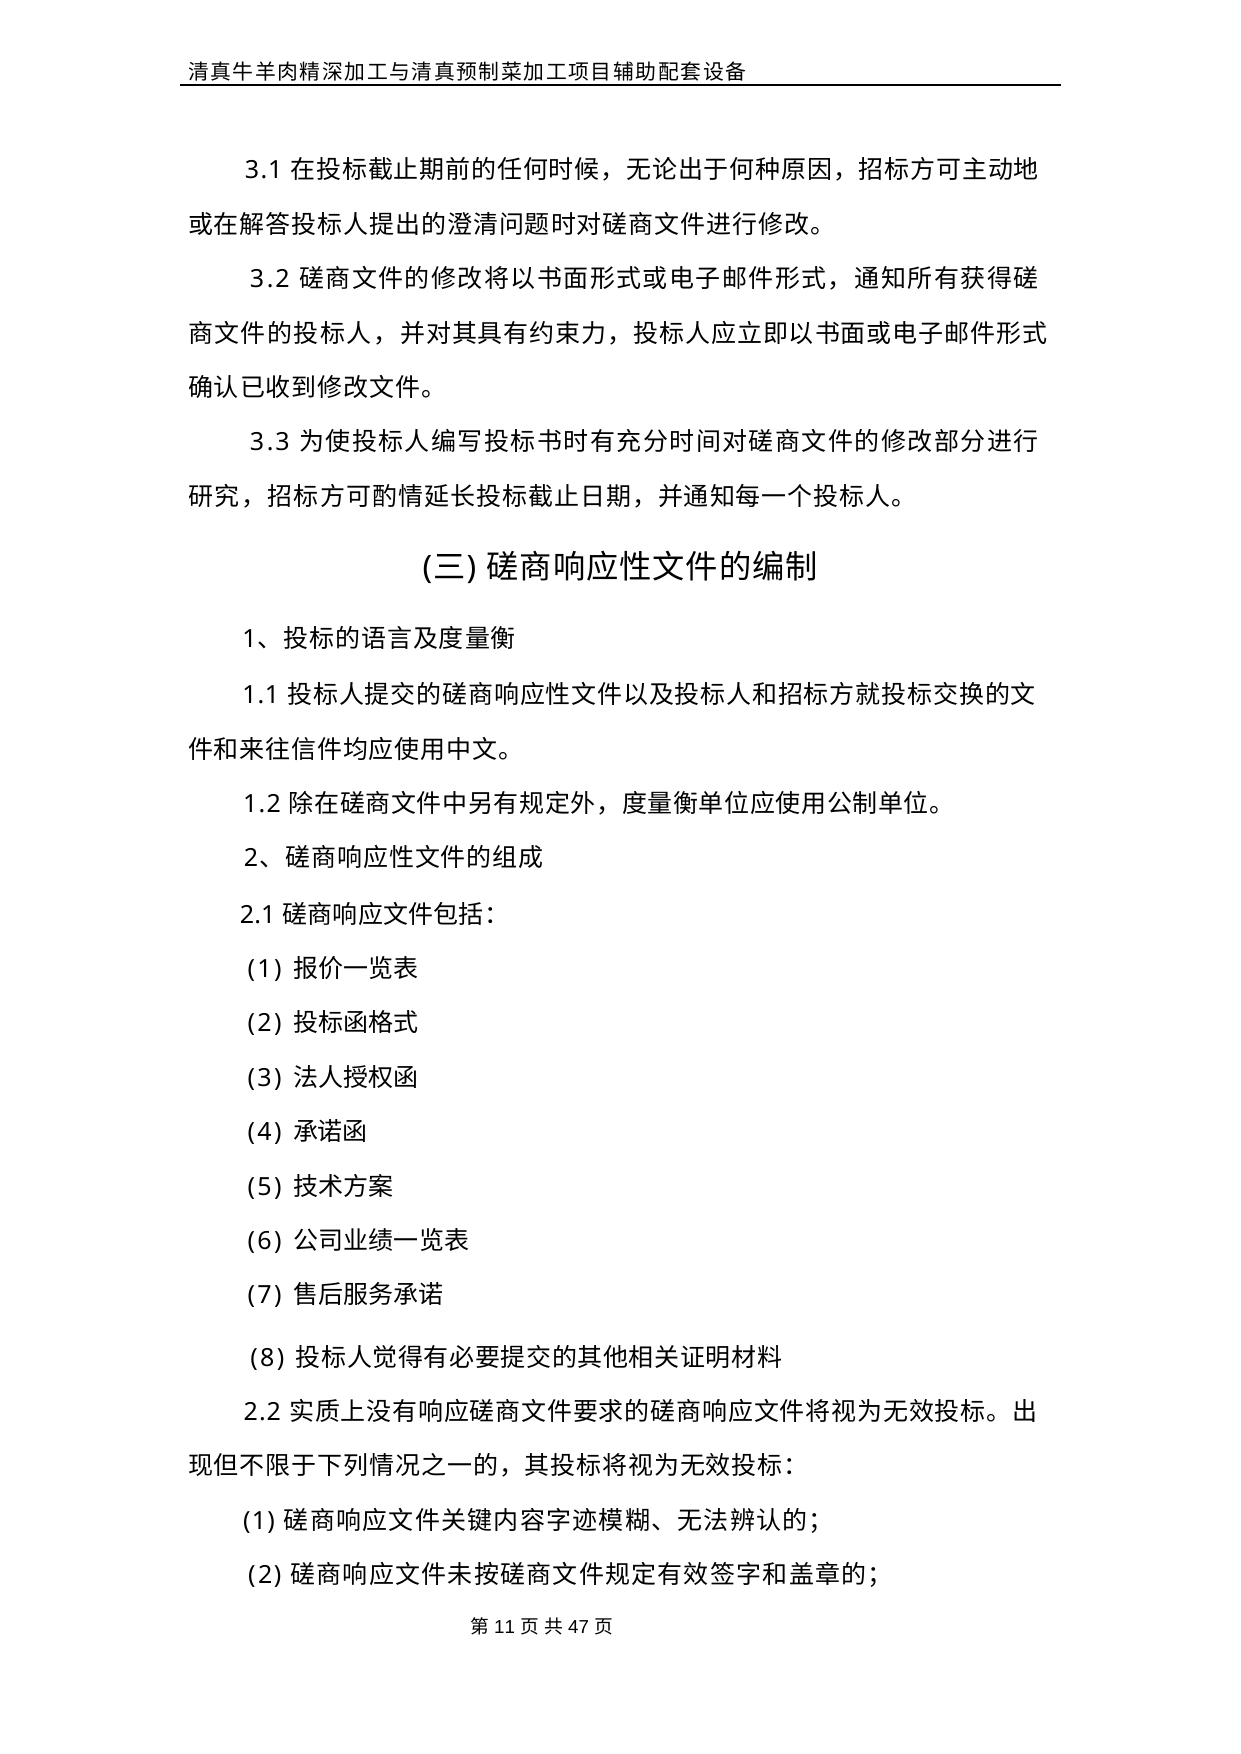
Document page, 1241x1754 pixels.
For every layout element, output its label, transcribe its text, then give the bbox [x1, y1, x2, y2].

text 2.2 实质上没有响应磋商文件要求的磋商响应文件将视为无效投标。出现但不限于下列情况之一的，其投标将视为无效投标： [188, 1391, 1052, 1482]
text 1.1 投标人提交的磋商响应性文件以及投标人和招标方就投标交换的文件和来往信件均应使用中文。 [188, 675, 1052, 765]
text 2.1 磋商响应文件包括： [188, 894, 1052, 930]
text (2) 投标函格式 [188, 1003, 1052, 1039]
text (8) 投标人觉得有必要提交的其他相关证明材料 [191, 1337, 1052, 1373]
text 2、磋商响应性文件的组成 [188, 838, 1052, 875]
text 3.3 为使投标人编写投标书时有充分时间对磋商文件的修改部分进行研究，招标方可酌情延长投标截止日期，并通知每一个投标人。 [188, 422, 1052, 512]
text 1.2 除在磋商文件中另有规定外，度量衡单位应使用公制单位。 [188, 783, 1052, 820]
text 3.1 在投标截止期前的任何时候，无论出于何种原因，招标方可主动地或在解答投标人提出的澄清问题时对磋商文件进行修改。 [188, 150, 1052, 241]
text (4) 承诺函 [188, 1112, 1052, 1148]
text (6) 公司业绩一览表 [188, 1220, 1052, 1257]
text (5) 技术方案 [188, 1166, 1052, 1202]
text (2) 磋商响应文件未按磋商文件规定有效签字和盖章的； [188, 1554, 1052, 1591]
text (7) 售后服务承诺 [188, 1275, 1052, 1311]
text (1) 磋商响应文件关键内容字迹模糊、无法辨认的； [188, 1500, 1052, 1536]
text (1) 报价一览表 [188, 948, 1052, 985]
text 3.2 磋商文件的修改将以书面形式或电子邮件形式，通知所有获得磋商文件的投标人，并对其具有约束力，投标人应立即以书面或电子邮件形式确认已收到修改文件。 [188, 259, 1052, 404]
text 1、投标的语言及度量衡 [188, 618, 1052, 656]
text (三) 磋商响应性文件的编制 [188, 541, 1052, 593]
text (3) 法人授权函 [188, 1057, 1052, 1093]
